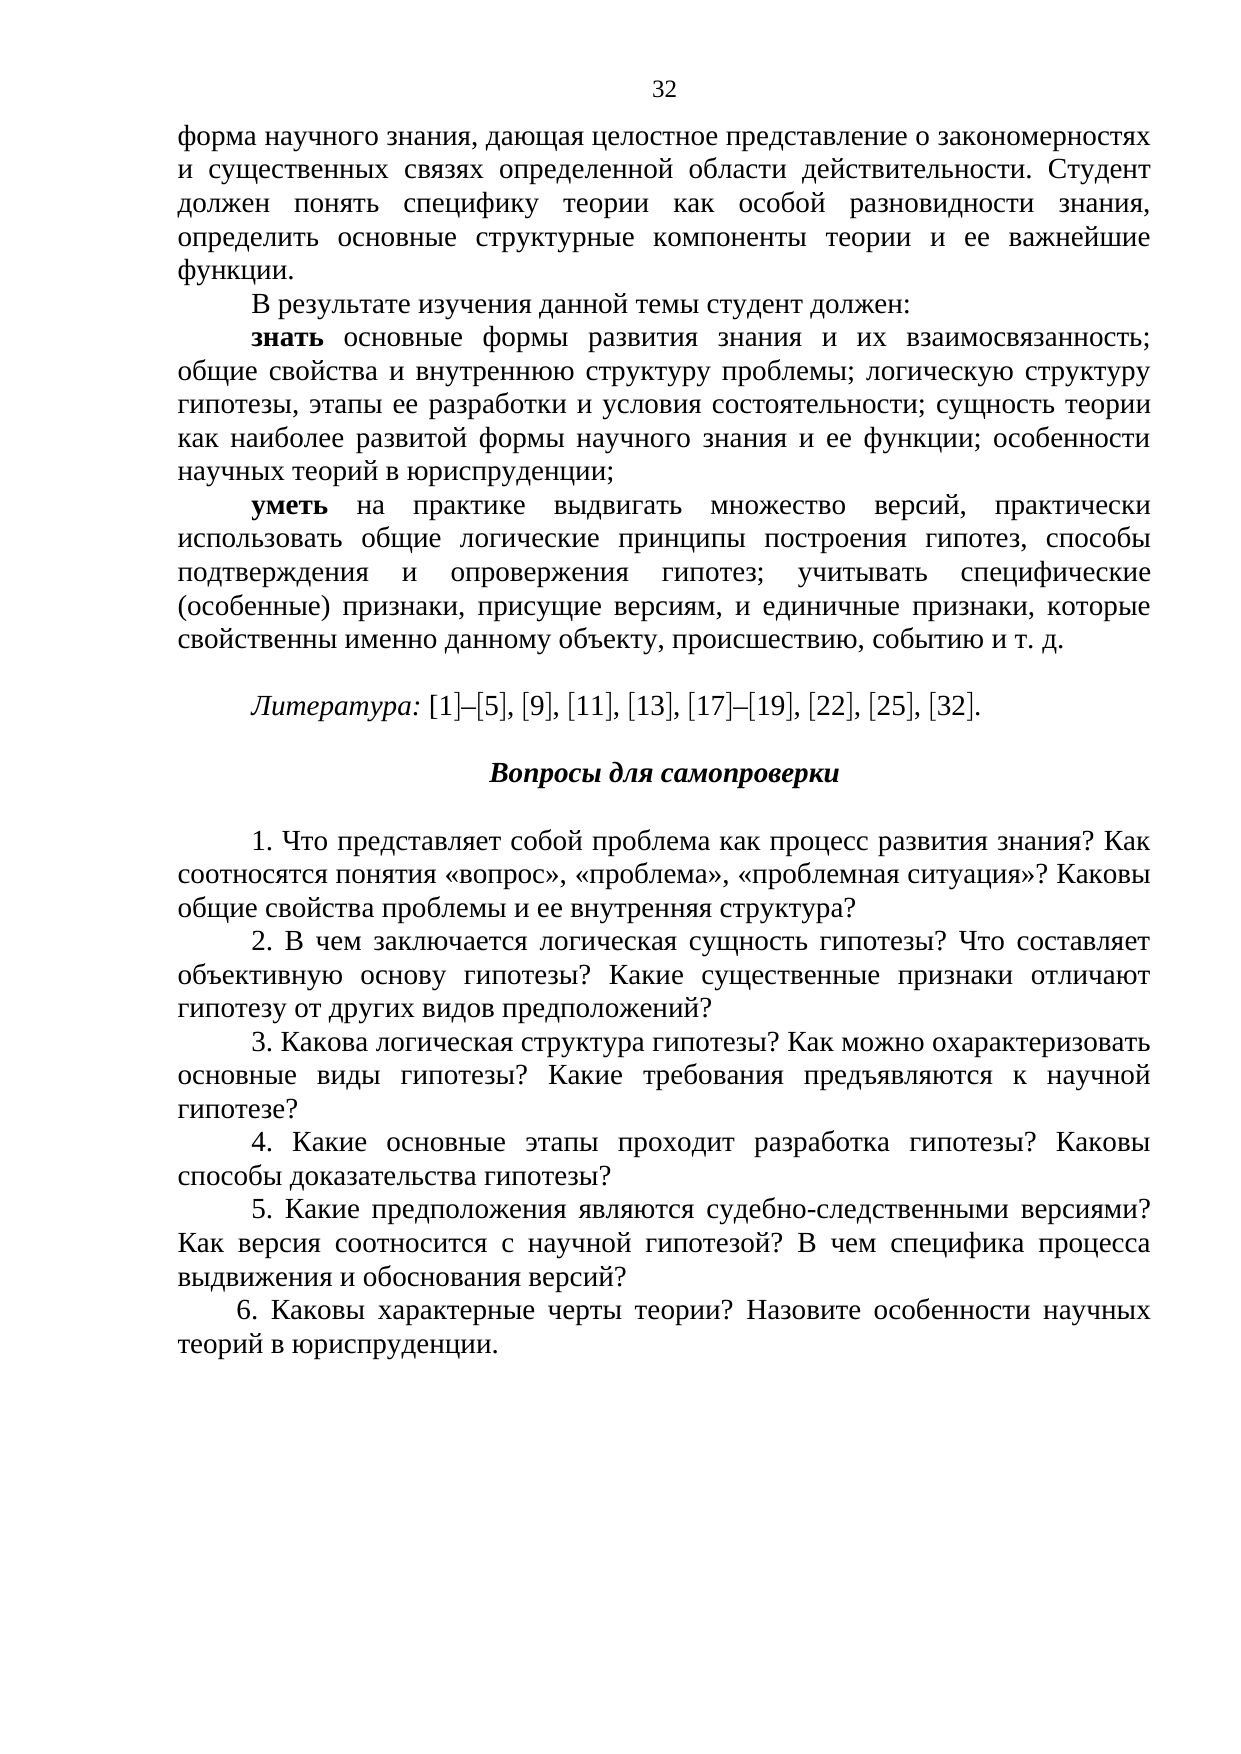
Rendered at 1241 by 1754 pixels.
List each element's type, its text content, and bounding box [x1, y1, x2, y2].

text 3. Какова логическая структура гипотезы? Как можно охарактеризовать основные виды гипотезы? Какие требования предъявляются к научной гипотезе? [177, 1024, 1152, 1124]
text 1. Что представляет собой проблема как процесс развития знания? Как соотносятся понятия «вопрос», «проблема», «проблемная ситуация»? Каковы общие свойства проблемы и ее внутренняя структура? [177, 823, 1152, 923]
text уметь на практике выдвигать множество версий, практически использовать общие логические принципы построения гипотез, способы подтверждения и опровержения гипотез; учитывать специфические (особенные) признаки, присущие версиям, и единичные признаки, которые свойственны именно данному объекту, происшествию, событию и т. д. [177, 487, 1152, 655]
text 6. Каковы характерные черты теории? Назовите особенности научных теорий в юриспруденции. [177, 1292, 1152, 1359]
text В результате изучения данной темы студент должен: [177, 286, 1152, 319]
text знать основные формы развития знания и их взаимосвязанность; общие свойства и внутреннюю структуру проблемы; логическую структуру гипотезы, этапы ее разработки и условия состоятельности; сущность теории как наиболее развитой формы научного знания и ее функции; особенности научных теорий в юриспруденции; [177, 319, 1152, 487]
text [177, 118, 1152, 286]
text 2. В чем заключается логическая сущность гипотезы? Что составляет объективную основу гипотезы? Какие существенные признаки отличают гипотезу от других видов предположений? [177, 923, 1152, 1024]
text Литература: [1–5, 9, 11, 13, 17–19, 22, 25, 32. [177, 688, 1152, 722]
text 4. Какие основные этапы проходит разработка гипотезы? Каковы способы доказательства гипотезы? [177, 1124, 1152, 1192]
text Вопросы для самопроверки [177, 756, 1152, 789]
text 5. Какие предположения являются судебно-следственными версиями? Как версия соотносится с научной гипотезой? В чем специфика процесса выдвижения и обоснования версий? [177, 1192, 1152, 1292]
